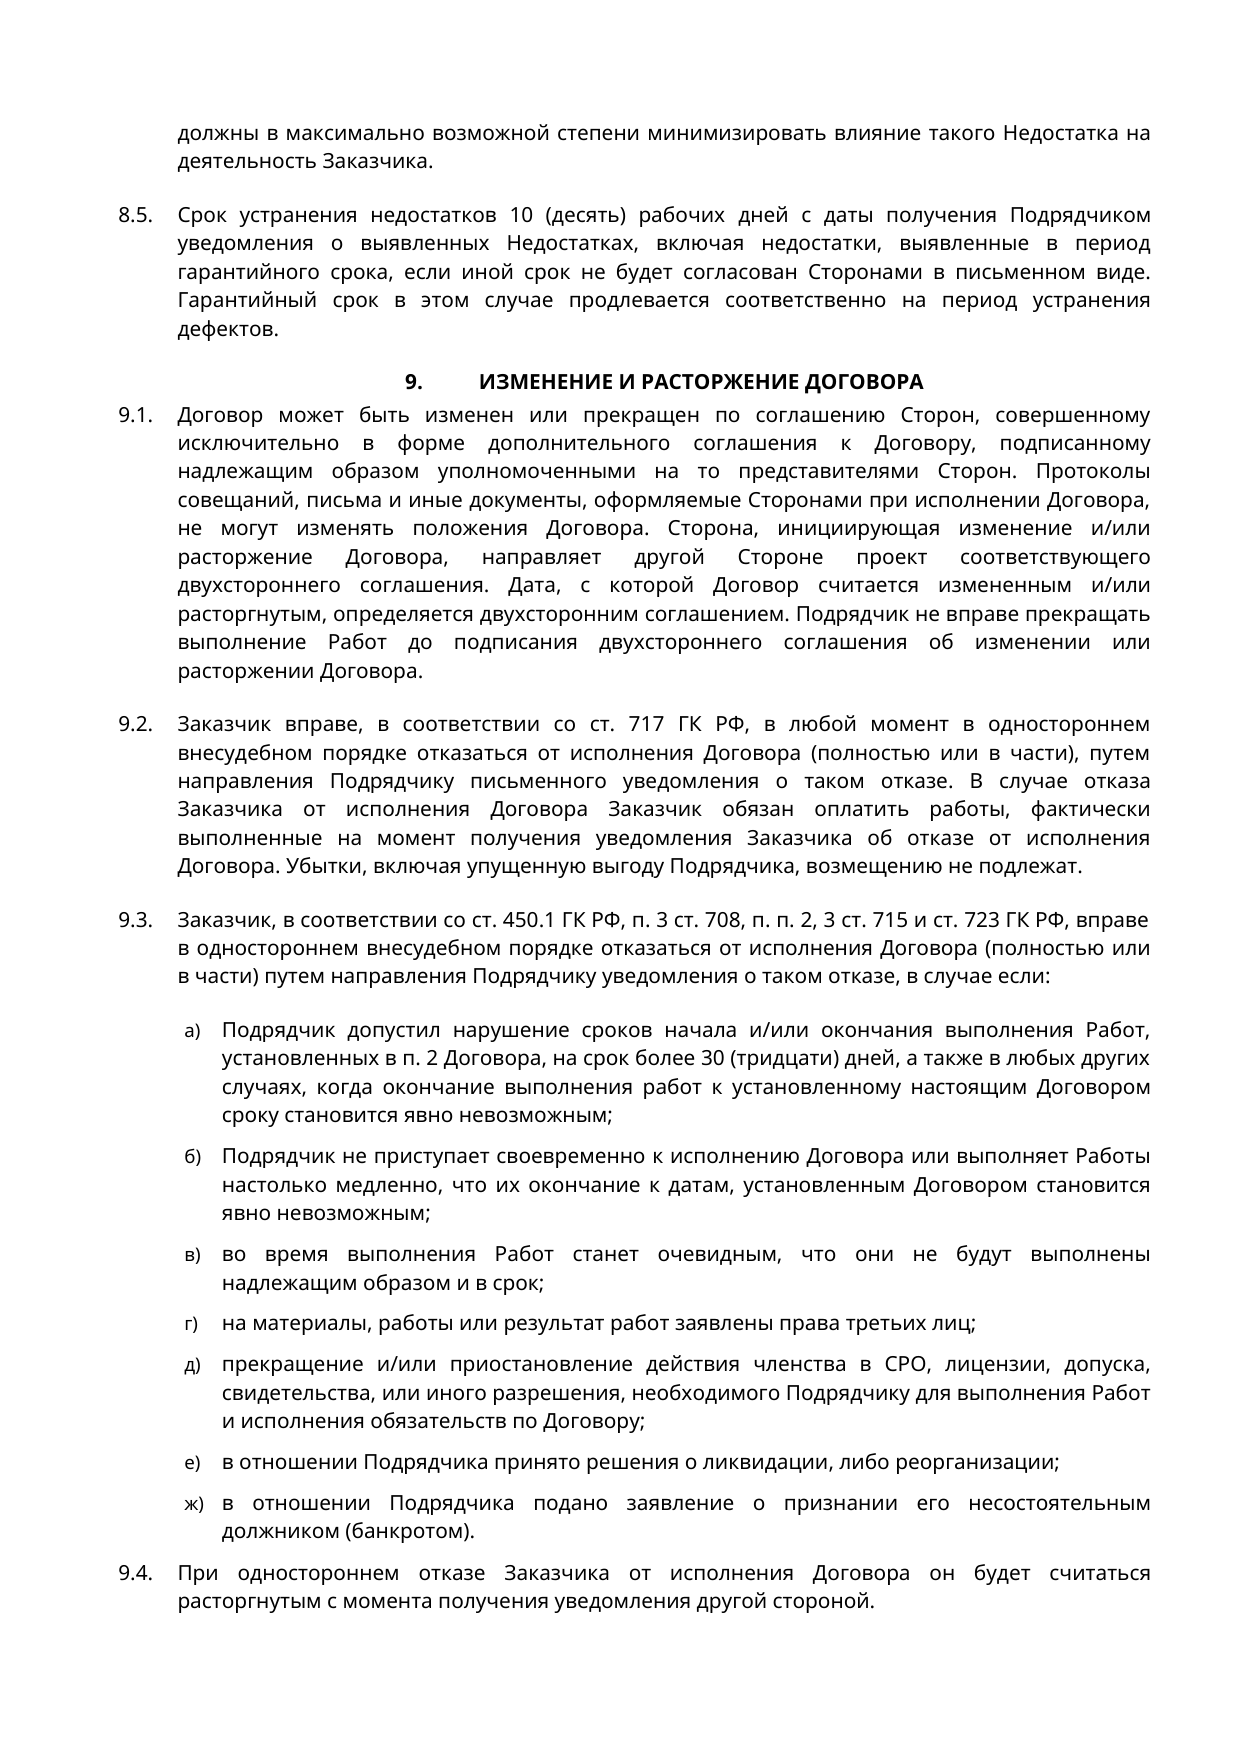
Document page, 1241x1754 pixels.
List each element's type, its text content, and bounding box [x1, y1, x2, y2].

list Срок устранения недостатков 10 (десять) рабочих дней с даты получения Подрядчиком уведомления о выявленных Недостатках, включая недостатки, выявленные в период гарантийного срока, если иной срок не будет согласован Сторонами в письменном виде. Гарантийный срок в этом случае продлевается соответственно на период устранения дефектов. [118, 200, 1152, 342]
list в отношении Подрядчика принято решения о ликвидации, либо реорганизации; [184, 1447, 1152, 1476]
list в отношении Подрядчика подано заявление о признании его несостоятельным должником (банкротом). [184, 1488, 1152, 1545]
list При одностороннем отказе Заказчика от исполнения Договора он будет считаться расторгнутым с момента получения уведомления другой стороной. [118, 1558, 1152, 1614]
list прекращение и/или приостановление действия членства в СРО, лицензии, допуска, свидетельства, или иного разрешения, необходимого Подрядчику для выполнения Работ и исполнения обязательств по Договору; [184, 1349, 1152, 1435]
list во время выполнения Работ станет очевидным, что они не будут выполнены надлежащим образом и в срок; [184, 1239, 1152, 1296]
list Заказчик вправе, в соответствии со ст. 717 ГК РФ, в любой момент в одностороннем внесудебном порядке отказаться от исполнения Договора (полностью или в части), путем направления Подрядчику письменного уведомления о таком отказе. В случае отказа Заказчика от исполнения Договора Заказчик обязан оплатить работы, фактически выполненные на момент получения уведомления Заказчика об отказе от исполнения Договора. Убытки, включая упущенную выгоду Подрядчика, возмещению не подлежат. [118, 709, 1152, 880]
list Подрядчик допустил нарушение сроков начала и/или окончания выполнения Работ, установленных в п. 2 Договора, на срок более 30 (тридцати) дней, а также в любых других случаях, когда окончание выполнения работ к установленному настоящим Договором сроку становится явно невозможным; [184, 1015, 1152, 1129]
list на материалы, работы или результат работ заявлены права третьих лиц; [184, 1308, 1152, 1337]
list ИЗМЕНЕНИЕ И РАСТОРЖЕНИЕ ДОГОВОРА [177, 367, 1152, 396]
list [118, 118, 1152, 175]
list Заказчик, в соответствии со ст. 450.1 ГК РФ, п. 3 ст. 708, п. п. 2, 3 ст. 715 и ст. 723 ГК РФ, вправе в одностороннем внесудебном порядке отказаться от исполнения Договора (полностью или в части) путем направления Подрядчику уведомления о таком отказе, в случае если: [118, 905, 1152, 990]
list Подрядчик не приступает своевременно к исполнению Договора или выполняет Работы настолько медленно, что их окончание к датам, установленным Договором становится явно невозможным; [184, 1141, 1152, 1227]
list Договор может быть изменен или прекращен по соглашению Сторон, совершенному исключительно в форме дополнительного соглашения к Договору, подписанному надлежащим образом уполномоченными на то представителями Сторон. Протоколы совещаний, письма и иные документы, оформляемые Сторонами при исполнении Договора, не могут изменять положения Договора. Сторона, инициирующая изменение и/или расторжение Договора, направляет другой Стороне проект соответствующего двухстороннего соглашения. Дата, с которой Договор считается измененным и/или расторгнутым, определяется двухсторонним соглашением. Подрядчик не вправе прекращать выполнение Работ до подписания двухстороннего соглашения об изменении или расторжении Договора. [118, 400, 1152, 684]
